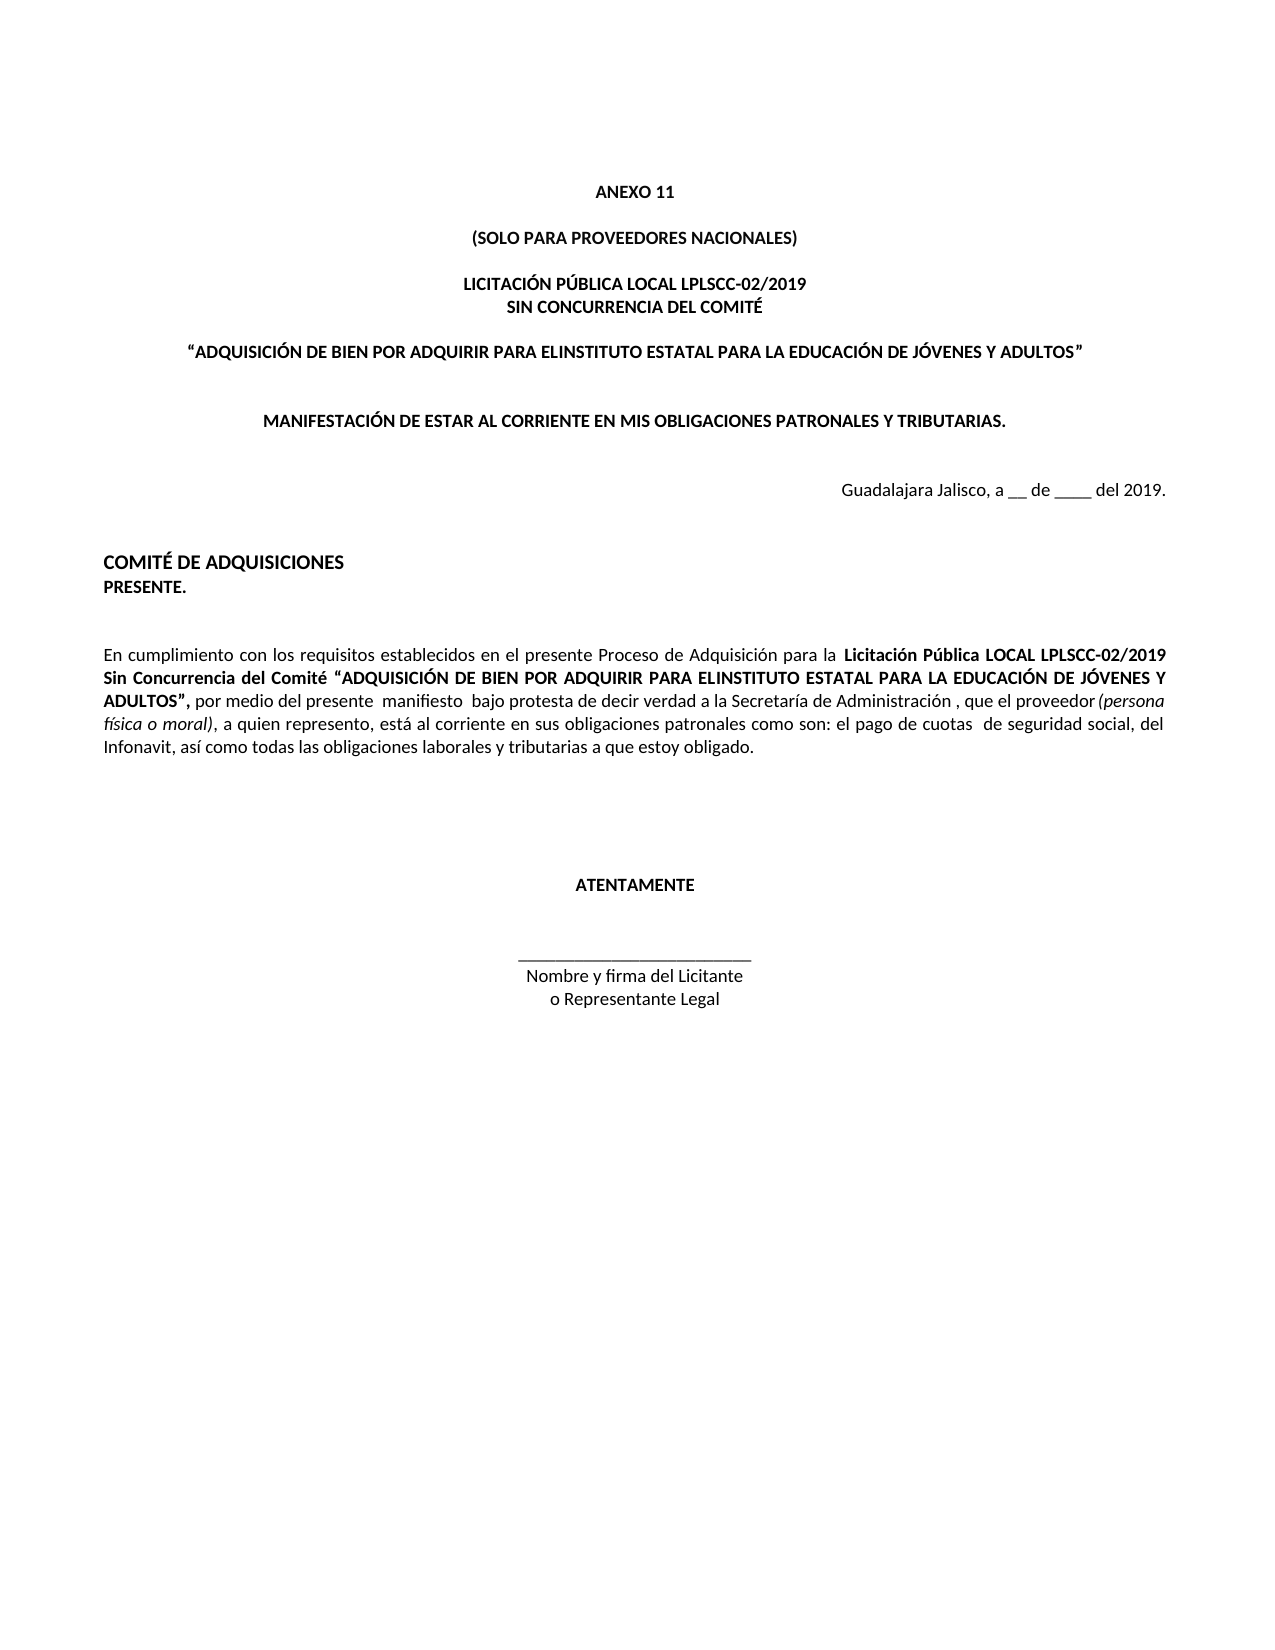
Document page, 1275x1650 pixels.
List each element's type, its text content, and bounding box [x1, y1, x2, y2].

text (SOLO PARA PROVEEDORES NACIONALES) [103, 226, 1166, 249]
text “ADQUISICIÓN DE BIEN POR ADQUIRIR PARA ELINSTITUTO ESTATAL PARA LA EDUCACIÓN DE JÓVENES Y ADULTOS” [103, 341, 1166, 363]
text ATENTAMENTE [103, 873, 1166, 896]
text _________________________ [103, 941, 1166, 964]
text PRESENTE. [103, 575, 1166, 598]
text Guadalajara Jalisco, a __ de ____ del 2019. [103, 478, 1166, 501]
text En cumplimiento con los requisitos establecidos en el presente Proceso de Adquisición para la Licitación Pública LOCAL LPLSCC-02/2019 Sin Concurrencia del Comité “ADQUISICIÓN DE BIEN POR ADQUIRIR PARA ELINSTITUTO ESTATAL PARA LA EDUCACIÓN DE JÓVENES Y ADULTOS”, por medio del presente manifiesto bajo protesta de decir verdad a la Secretaría de Administración , que el proveedor(persona física o moral), a quien represento, está al corriente en sus obligaciones patronales como son: el pago de cuotas de seguridad social, del Infonavit, así como todas las obligaciones laborales y tributarias a que estoy obligado. [103, 643, 1166, 758]
text Nombre y firma del Licitante [103, 964, 1166, 987]
text o Representante Legal [103, 987, 1166, 1010]
text SIN CONCURRENCIA DEL COMITÉ [103, 295, 1166, 318]
text LICITACIÓN PÚBLICA LOCAL LPLSCC-02/2019 [103, 272, 1166, 295]
text ANEXO 11 [103, 180, 1166, 203]
text COMITÉ DE ADQUISICIONES [103, 549, 1166, 575]
text MANIFESTACIÓN DE ESTAR AL CORRIENTE EN MIS OBLIGACIONES PATRONALES Y TRIBUTARIAS. [103, 409, 1166, 432]
